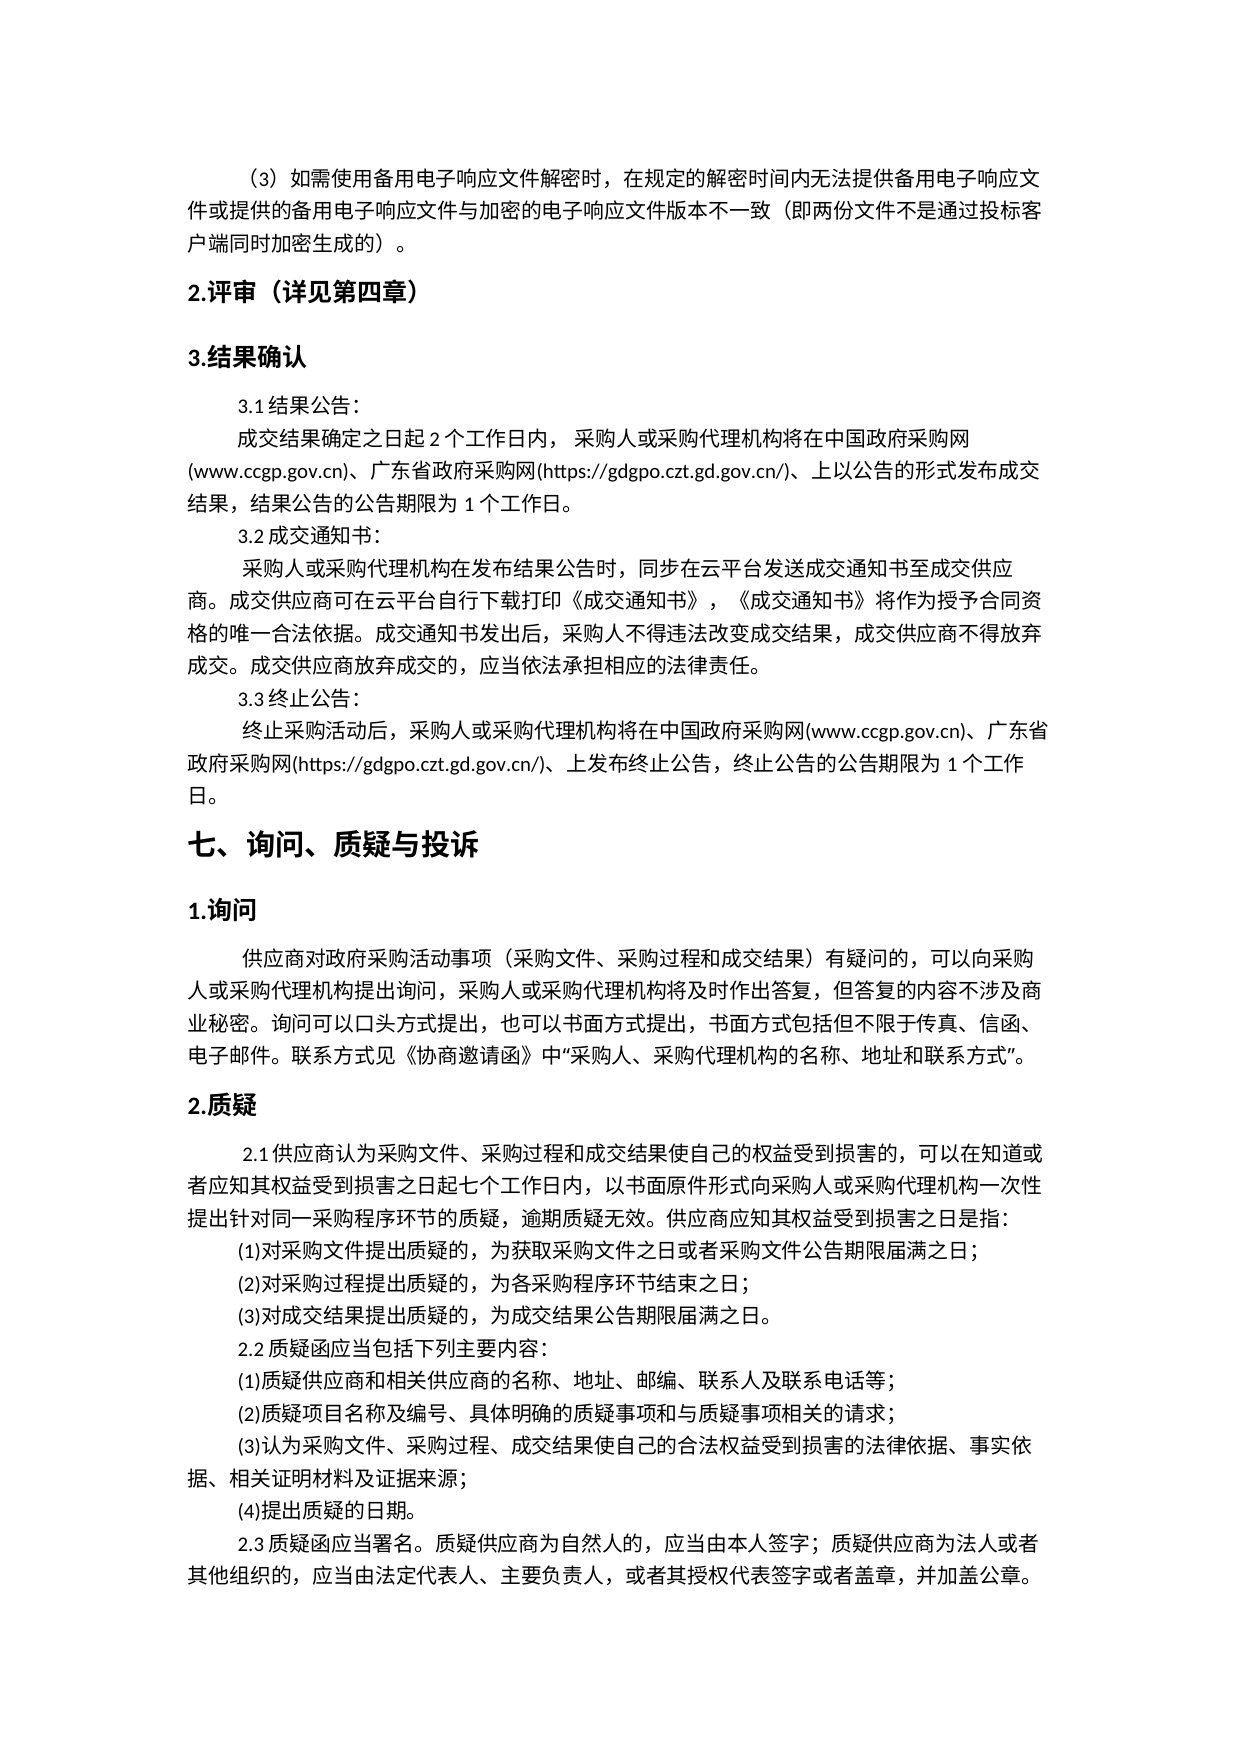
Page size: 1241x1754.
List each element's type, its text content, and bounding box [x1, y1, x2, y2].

text 2.1供应商认为采购文件、采购过程和成交结果使自己的权益受到损害的，可以在知道或者应知其权益受到损害之日起七个工作日内，以书面原件形式向采购人或采购代理机构一次性提出针对同一采购程序环节的质疑，逾期质疑无效。供应商应知其权益受到损害之日是指： [187, 1137, 1053, 1234]
text (2)质疑项目名称及编号、具体明确的质疑事项和与质疑事项相关的请求； [187, 1397, 1053, 1429]
text 供应商对政府采购活动事项（采购文件、采购过程和成交结果）有疑问的，可以向采购人或采购代理机构提出询问，采购人或采购代理机构将及时作出答复，但答复的内容不涉及商业秘密。询问可以口头方式提出，也可以书面方式提出，书面方式包括但不限于传真、信函、电子邮件。联系方式见《协商邀请函》中“采购人、采购代理机构的名称、地址和联系方式”。 [187, 942, 1053, 1072]
text 1.询问 [187, 877, 1053, 942]
text (3)对成交结果提出质疑的，为成交结果公告期限届满之日。 [187, 1299, 1053, 1332]
text 2.3 质疑函应当署名。质疑供应商为自然人的，应当由本人签字；质疑供应商为法人或者其他组织的，应当由法定代表人、主要负责人，或者其授权代表签字或者盖章，并加盖公章。 [187, 1527, 1053, 1592]
text 采购人或采购代理机构在发布结果公告时，同步在云平台发送成交通知书至成交供应商。成交供应商可在云平台自行下载打印《成交通知书》，《成交通知书》将作为授予合同资格的唯一合法依据。成交通知书发出后，采购人不得违法改变成交结果，成交供应商不得放弃成交。成交供应商放弃成交的，应当依法承担相应的法律责任。 [187, 552, 1053, 682]
text 3.1结果公告： [187, 389, 1053, 422]
text 2.2质疑函应当包括下列主要内容： [187, 1332, 1053, 1364]
text 3.3终止公告： [187, 682, 1053, 714]
text (2)对采购过程提出质疑的，为各采购程序环节结束之日； [187, 1267, 1053, 1299]
text （3）如需使用备用电子响应文件解密时，在规定的解密时间内无法提供备用电子响应文件或提供的备用电子响应文件与加密的电子响应文件版本不一致（即两份文件不是通过投标客户端同时加密生成的）。 [187, 162, 1053, 259]
text 终止采购活动后，采购人或采购代理机构将在中国政府采购网(www.ccgp.gov.cn)、广东省政府采购网(https://gdgpo.czt.gd.gov.cn/)、上发布终止公告，终止公告的公告期限为 1 个工作日。 [187, 714, 1053, 812]
text (4)提出质疑的日期。 [187, 1494, 1053, 1527]
text 3.结果确认 [187, 324, 1053, 389]
text 2.质疑 [187, 1072, 1053, 1137]
text (1)对采购文件提出质疑的，为获取采购文件之日或者采购文件公告期限届满之日； [187, 1234, 1053, 1267]
text 七、询问、质疑与投诉 [187, 812, 1053, 877]
text (1)质疑供应商和相关供应商的名称、地址、邮编、联系人及联系电话等； [187, 1364, 1053, 1397]
text 3.2成交通知书： [187, 519, 1053, 552]
text 2.评审（详见第四章） [187, 259, 1053, 324]
text 成交结果确定之日起2个工作日内， 采购人或采购代理机构将在中国政府采购网(www.ccgp.gov.cn)、广东省政府采购网(https://gdgpo.czt.gd.gov.cn/)、上以公告的形式发布成交结果，结果公告的公告期限为 1 个工作日。 [187, 422, 1053, 519]
text (3)认为采购文件、采购过程、成交结果使自己的合法权益受到损害的法律依据、事实依据、相关证明材料及证据来源； [187, 1429, 1053, 1494]
